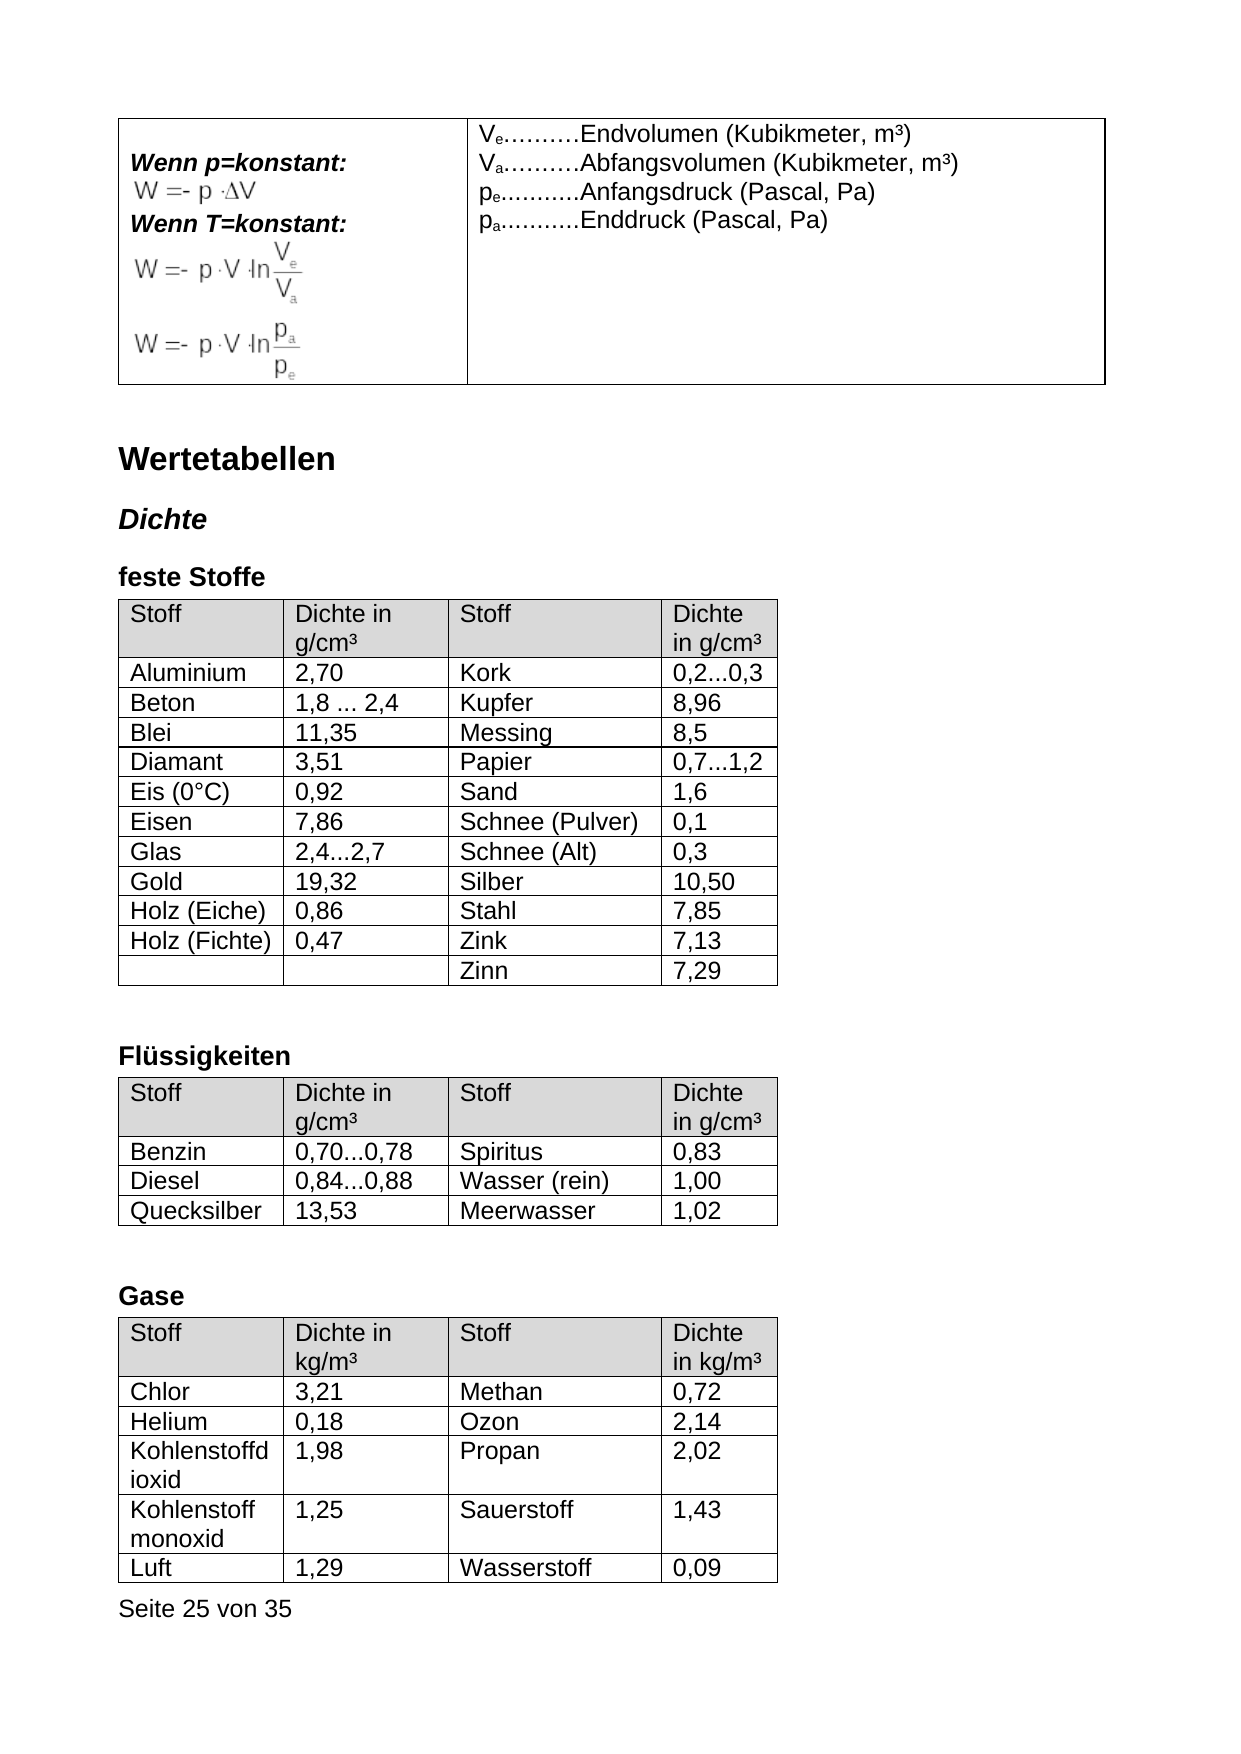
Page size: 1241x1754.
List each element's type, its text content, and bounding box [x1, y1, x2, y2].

table_cell Sauerstoff [449, 1495, 661, 1552]
table_cell Blei [119, 718, 283, 746]
table_cell Aluminium [119, 658, 283, 687]
table_cell 0,86 [284, 896, 448, 925]
table_cell 1,98 [284, 1436, 448, 1494]
table_header Dichte in g/cm³ [284, 600, 448, 657]
table_cell 2,70 [284, 658, 448, 687]
table_cell Wasserstoff [449, 1554, 661, 1582]
table_cell 2,4...2,7 [284, 837, 448, 866]
table_cell 8,5 [662, 718, 777, 746]
table_cell 2,02 [662, 1436, 777, 1494]
table_header Dichte in kg/m³ [284, 1318, 448, 1376]
table_cell 1,43 [662, 1495, 777, 1552]
table_cell Sand [449, 777, 661, 806]
table_cell Chlor [119, 1377, 283, 1406]
table_cell 0,18 [284, 1407, 448, 1435]
table_cell Messing [449, 718, 661, 746]
table_header Stoff [449, 1078, 661, 1136]
table_cell 3,51 [284, 748, 448, 776]
table_cell 10,50 [662, 867, 777, 895]
table_cell 1,25 [284, 1495, 448, 1552]
table_cell Glas [119, 837, 283, 866]
table_cell Silber [449, 867, 661, 895]
table_cell 0,92 [284, 777, 448, 806]
subtitle Gase [118, 1280, 1092, 1311]
table_cell Ozon [449, 1407, 661, 1435]
table_header Dichte in g/cm³ [284, 1078, 448, 1136]
table_header Stoff [119, 1078, 283, 1136]
table_cell 7,85 [662, 896, 777, 925]
table_cell 1,00 [662, 1166, 777, 1195]
table_cell Stahl [449, 896, 661, 925]
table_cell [119, 119, 467, 384]
table_cell Schnee (Pulver) [449, 807, 661, 836]
subtitle Dichte [118, 502, 1092, 536]
table_cell Zinn [449, 956, 661, 985]
table_cell Holz (Fichte) [119, 926, 283, 955]
table_header Stoff [449, 1318, 661, 1376]
table_cell Diamant [119, 748, 283, 776]
table_cell 7,29 [662, 956, 777, 985]
table_cell Benzin [119, 1137, 283, 1165]
table_cell Propan [449, 1436, 661, 1494]
table_cell 13,53 [284, 1196, 448, 1225]
table_cell 3,21 [284, 1377, 448, 1406]
table_header Stoff [449, 600, 661, 657]
table_cell Luft [119, 1554, 283, 1582]
table_cell Methan [449, 1377, 661, 1406]
table_cell 0,47 [284, 926, 448, 955]
table_cell Kohlenstoffdioxid [119, 1436, 283, 1494]
table_cell Beton [119, 688, 283, 717]
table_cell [468, 119, 1104, 384]
table_header Stoff [119, 1318, 283, 1376]
subtitle Wertetabellen [118, 439, 1092, 477]
table_cell Wasser (rein) [449, 1166, 661, 1195]
table_cell Diesel [119, 1166, 283, 1195]
table_cell Kork [449, 658, 661, 687]
table_cell Schnee (Alt) [449, 837, 661, 866]
table_cell Quecksilber [119, 1196, 283, 1225]
table_cell 1,6 [662, 777, 777, 806]
table_cell 2,14 [662, 1407, 777, 1435]
table_cell 8,96 [662, 688, 777, 717]
table_cell Helium [119, 1407, 283, 1435]
table_cell Kohlenstoffmonoxid [119, 1495, 283, 1552]
table_cell 0,84...0,88 [284, 1166, 448, 1195]
table_cell 19,32 [284, 867, 448, 895]
table_cell 11,35 [284, 718, 448, 746]
table_cell Zink [449, 926, 661, 955]
table_cell Eisen [119, 807, 283, 836]
table_cell 0,09 [662, 1554, 777, 1582]
table_header Stoff [119, 600, 283, 657]
table_cell 1,29 [284, 1554, 448, 1582]
table_cell 0,7...1,2 [662, 748, 777, 776]
table_header Dichte in g/cm³ [662, 600, 777, 657]
table_header Dichte in g/cm³ [662, 1078, 777, 1136]
table_cell 0,2...0,3 [662, 658, 777, 687]
table_cell 0,1 [662, 807, 777, 836]
table_cell 1,02 [662, 1196, 777, 1225]
subtitle feste Stoffe [118, 561, 1092, 592]
table_cell Gold [119, 867, 283, 895]
table_cell [119, 956, 283, 985]
table_cell Papier [449, 748, 661, 776]
subtitle Flüssigkeiten [118, 1039, 1092, 1071]
table_cell 0,83 [662, 1137, 777, 1165]
table_cell 7,13 [662, 926, 777, 955]
table_cell [284, 956, 448, 985]
table_cell 7,86 [284, 807, 448, 836]
table_cell 0,70...0,78 [284, 1137, 448, 1165]
table_cell 0,3 [662, 837, 777, 866]
table_cell 1,8 ... 2,4 [284, 688, 448, 717]
table_cell Holz (Eiche) [119, 896, 283, 925]
table_cell Eis (0°C) [119, 777, 283, 806]
table_header Dichte in kg/m³ [662, 1318, 777, 1376]
table_cell Meerwasser [449, 1196, 661, 1225]
table_cell Kupfer [449, 688, 661, 717]
table_cell Spiritus [449, 1137, 661, 1165]
table_cell 0,72 [662, 1377, 777, 1406]
